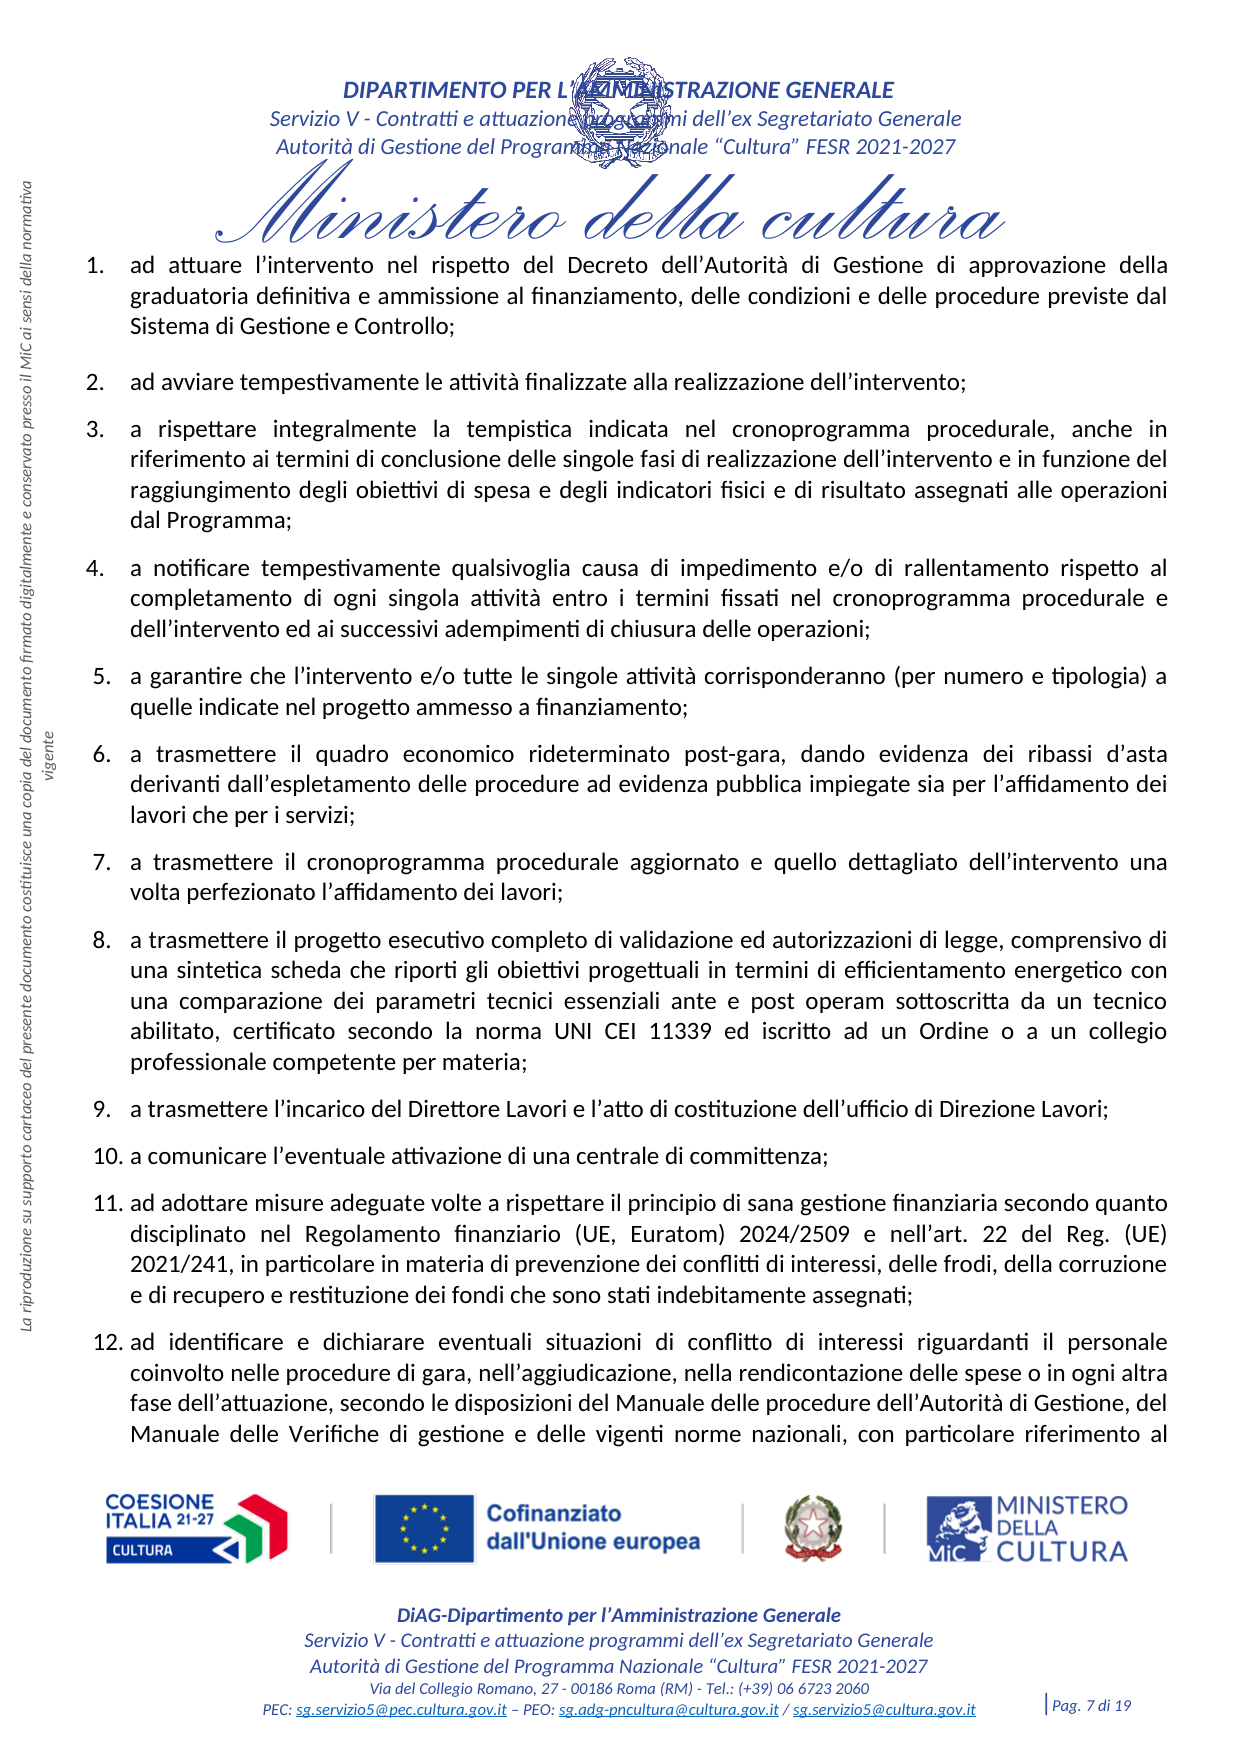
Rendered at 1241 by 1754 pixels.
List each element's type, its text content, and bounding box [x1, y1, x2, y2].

picture [70, 1477, 1164, 1584]
picture [206, 52, 1034, 196]
list ad avviare tempestivamente le attività finalizzate alla realizzazione dell’intervento; [86, 366, 1169, 396]
picture [923, 141, 930, 153]
picture [869, 141, 876, 153]
list a trasmettere il progetto esecutivo completo di validazione ed autorizzazioni di legge, comprensivo di una sintetica scheda che riporti gli obiettivi progettuali in termini di efficientamento energetico con una comparazione dei parametri tecnici essenziali ante e post operam sottoscritta da un tecnico abilitato, certificato secondo la norma UNI CEI 11339 ed iscritto ad un Ordine o a un collegio professionale competente per materia; [92, 924, 1169, 1076]
list a rispettare integralmente la tempistica indicata nel cronoprogramma procedurale, anche in riferimento ai termini di conclusione delle singole fasi di realizzazione dell’intervento e in funzione del raggiungimento degli obiettivi di spesa e degli indicatori fisici e di risultato assegnati alle operazioni dal Programma; [86, 413, 1169, 535]
list a trasmettere il cronoprogramma procedurale aggiornato e quello dettagliato dell’intervento una volta perfezionato l’affidamento dei lavori; [92, 846, 1169, 907]
list a comunicare l’eventuale attivazione di una centrale di committenza; [92, 1140, 1169, 1171]
picture [469, 144, 475, 153]
list a garantire che l’intervento e/o tutte le singole attività corrisponderanno (per numero e tipologia) a quelle indicate nel progetto ammesso a finanziamento; [92, 660, 1169, 721]
list a trasmettere il quadro economico rideterminato post-gara, dando evidenza dei ribassi d’asta derivanti dall’espletamento delle procedure ad evidenza pubblica impiegate sia per l’affidamento dei lavori che per i servizi; [92, 738, 1169, 829]
list ad attuare l’intervento nel rispetto del Decreto dell’Autorità di Gestione di approvazione della graduatoria definitiva e ammissione al finanziamento, delle condizioni e delle procedure previste dal Sistema di Gestione e Controllo; [86, 196, 1169, 341]
list a notificare tempestivamente qualsivoglia causa di impedimento e/o di rallentamento rispetto al completamento di ogni singola attività entro i termini fissati nel cronoprogramma procedurale e dell’intervento ed ai successivi adempimenti di chiusura delle operazioni; [86, 552, 1169, 643]
picture [280, 141, 285, 149]
picture [361, 144, 367, 153]
list ad adottare misure adeguate volte a rispettare il principio di sana gestione finanziaria secondo quanto disciplinato nel Regolamento finanziario (UE, Euratom) 2024/2509 e nell’art. 22 del Reg. (UE) 2021/241, in particolare in materia di prevenzione dei conflitti di interessi, delle frodi, della corruzione e di recupero e restituzione dei fondi che sono stati indebitamente assegnati; [92, 1187, 1169, 1309]
list a trasmettere l’incarico del Direttore Lavori e l’atto di costituzione dell’ufficio di Direzione Lavori; [92, 1093, 1169, 1123]
